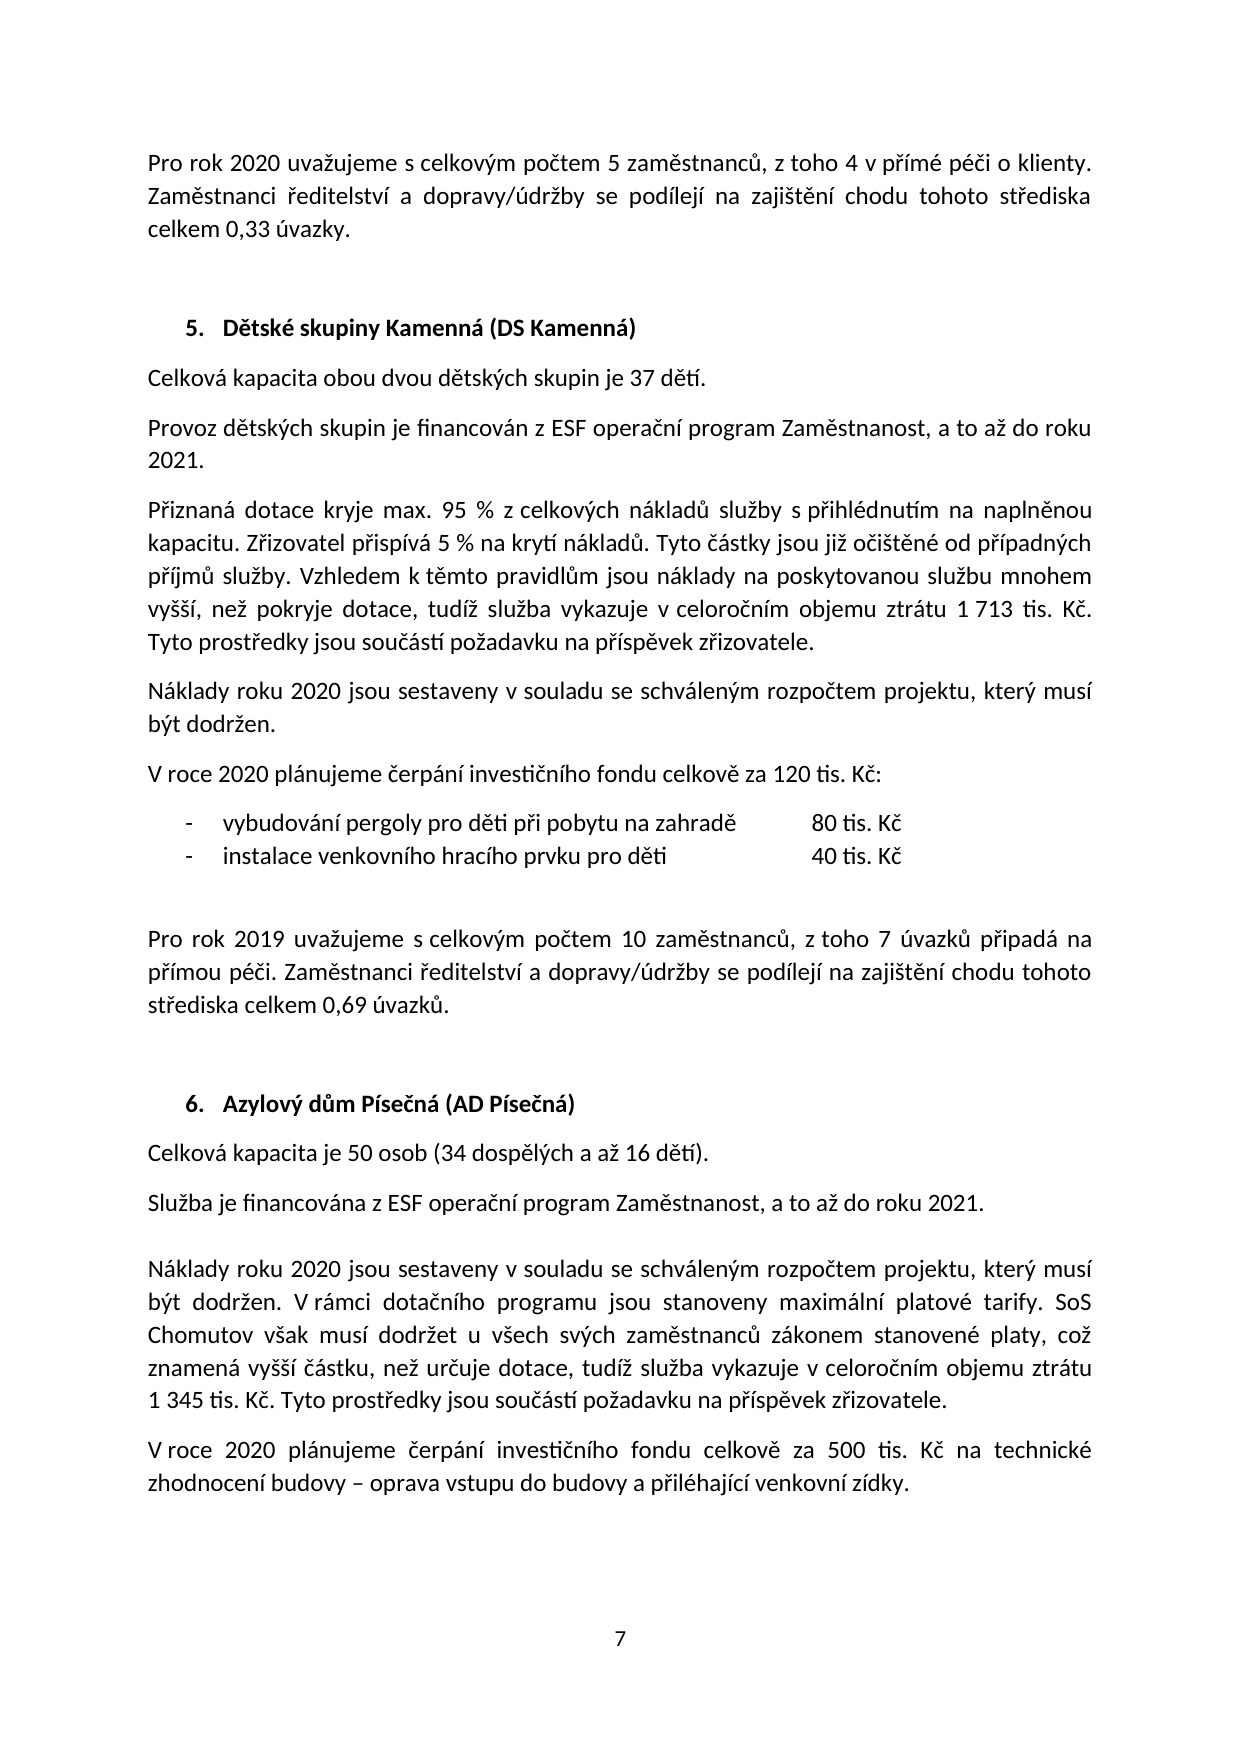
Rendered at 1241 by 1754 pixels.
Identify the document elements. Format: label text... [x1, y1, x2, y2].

text Služba je financována z ESF operační program Zaměstnanost, a to až do roku 2021. [148, 1187, 1093, 1218]
list vybudování pergoly pro děti při pobytu na zahradě 80 tis. Kč [185, 808, 1093, 838]
list instalace venkovního hracího prvku pro děti 40 tis. Kč [185, 841, 1093, 871]
text Celková kapacita obou dvou dětských skupin je 37 dětí. [148, 362, 1093, 393]
text Náklady roku 2020 jsou sestaveny v souladu se schváleným rozpočtem projektu, který musí být dodržen. V rámci dotačního programu jsou stanoveny maximální platové tarify. SoS Chomutov však musí dodržet u všech svých zaměstnanců zákonem stanovené platy, což znamená vyšší částku, než určuje dotace, tudíž služba vykazuje v celoročním objemu ztrátu 1 345 tis. Kč. Tyto prostředky jsou součástí požadavku na příspěvek zřizovatele. [148, 1253, 1093, 1415]
text Provoz dětských skupin je financován z ESF operační program Zaměstnanost, a to až do roku 2021. [148, 412, 1093, 475]
text Pro rok 2019 uvažujeme s celkovým počtem 10 zaměstnanců, z toho 7 úvazků připadá na přímou péči. Zaměstnanci ředitelství a dopravy/údržby se podílejí na zajištění chodu tohoto střediska celkem 0,69 úvazků. [148, 923, 1093, 1019]
text V roce 2020 plánujeme čerpání investičního fondu celkově za 500 tis. Kč na technické zhodnocení budovy – oprava vstupu do budovy a přiléhající venkovní zídky. [148, 1434, 1093, 1498]
text V roce 2020 plánujeme čerpání investičního fondu celkově za 120 tis. Kč: [148, 758, 1093, 788]
text Přiznaná dotace kryje max. 95 % z celkových nákladů služby s přihlédnutím na naplněnou kapacitu. Zřizovatel přispívá 5 % na krytí nákladů. Tyto částky jsou již očištěné od případných příjmů služby. Vzhledem k těmto pravidlům jsou náklady na poskytovanou službu mnohem vyšší, než pokryje dotace, tudíž služba vykazuje v celoročním objemu ztrátu 1 713 tis. Kč. Tyto prostředky jsou součástí požadavku na příspěvek zřizovatele. [148, 494, 1093, 656]
text Náklady roku 2020 jsou sestaveny v souladu se schváleným rozpočtem projektu, který musí být dodržen. [148, 676, 1093, 739]
list Dětské skupiny Kamenná (DS Kamenná) [185, 313, 1093, 343]
text Celková kapacita je 50 osob (34 dospělých a až 16 dětí). [148, 1138, 1093, 1168]
list Azylový dům Písečná (AD Písečná) [185, 1088, 1093, 1118]
text Pro rok 2020 uvažujeme s celkovým počtem 5 zaměstnanců, z toho 4 v přímé péči o klienty. Zaměstnanci ředitelství a dopravy/údržby se podílejí na zajištění chodu tohoto střediska celkem 0,33 úvazky. [148, 148, 1093, 244]
